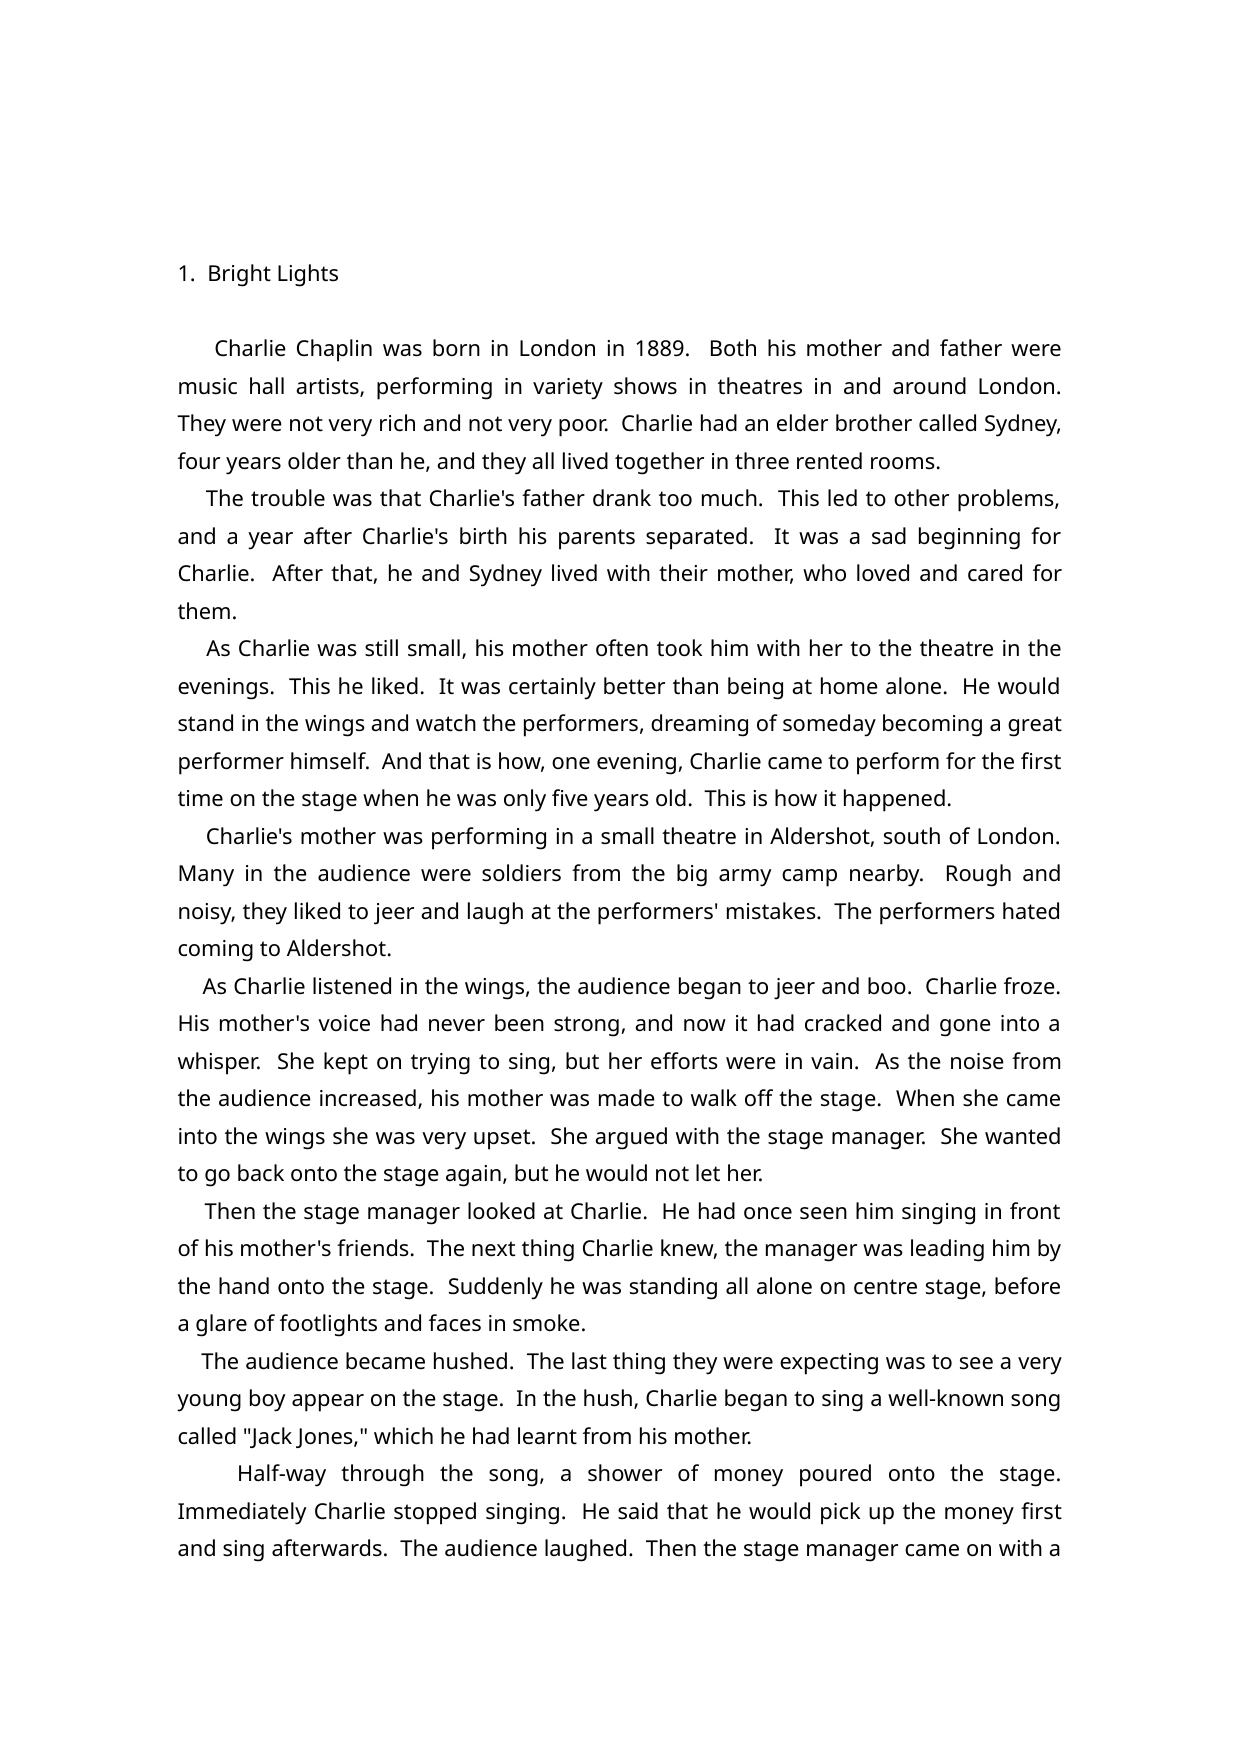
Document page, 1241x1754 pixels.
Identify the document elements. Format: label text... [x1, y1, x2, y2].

text As Charlie was still small, his mother often took him with her to the theatre in the evenings. This he liked. It was certainly better than being at home alone. He would stand in the wings and watch the performers, dreaming of someday becoming a great performer himself. And that is how, one evening, Charlie came to perform for the first time on the stage when he was only five years old. This is how it happened. [177, 629, 1063, 817]
text As Charlie listened in the wings, the audience began to jeer and boo. Charlie froze. His mother's voice had never been strong, and now it had cracked and gone into a whisper. She kept on trying to sing, but her efforts were in vain. As the noise from the audience increased, his mother was made to walk off the stage. When she came into the wings she was very upset. She argued with the stage manager. She wanted to go back onto the stage again, but he would not let her. [177, 967, 1063, 1192]
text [177, 1454, 1063, 1567]
text The audience became hushed. The last thing they were expecting was to see a very young boy appear on the stage. In the hush, Charlie began to sing a well-known song called "Jack Jones," which he had learnt from his mother. [177, 1342, 1063, 1454]
text 1. Bright Lights [177, 254, 1063, 292]
text The trouble was that Charlie's father drank too much. This led to other problems, and a year after Charlie's birth his parents separated. It was a sad beginning for Charlie. After that, he and Sydney lived with their mother, who loved and cared for them. [177, 479, 1063, 629]
text Then the stage manager looked at Charlie. He had once seen him singing in front of his mother's friends. The next thing Charlie knew, the manager was leading him by the hand onto the stage. Suddenly he was standing all alone on centre stage, before a glare of footlights and faces in smoke. [177, 1192, 1063, 1342]
text Charlie Chaplin was born in London in 1889. Both his mother and father were music hall artists, performing in variety shows in theatres in and around London. They were not very rich and not very poor. Charlie had an elder brother called Sydney, four years older than he, and they all lived together in three rented rooms. [177, 329, 1063, 479]
text Charlie's mother was performing in a small theatre in Aldershot, south of London. Many in the audience were soldiers from the big army camp nearby. Rough and noisy, they liked to jeer and laugh at the performers' mistakes. The performers hated coming to Aldershot. [177, 817, 1063, 967]
